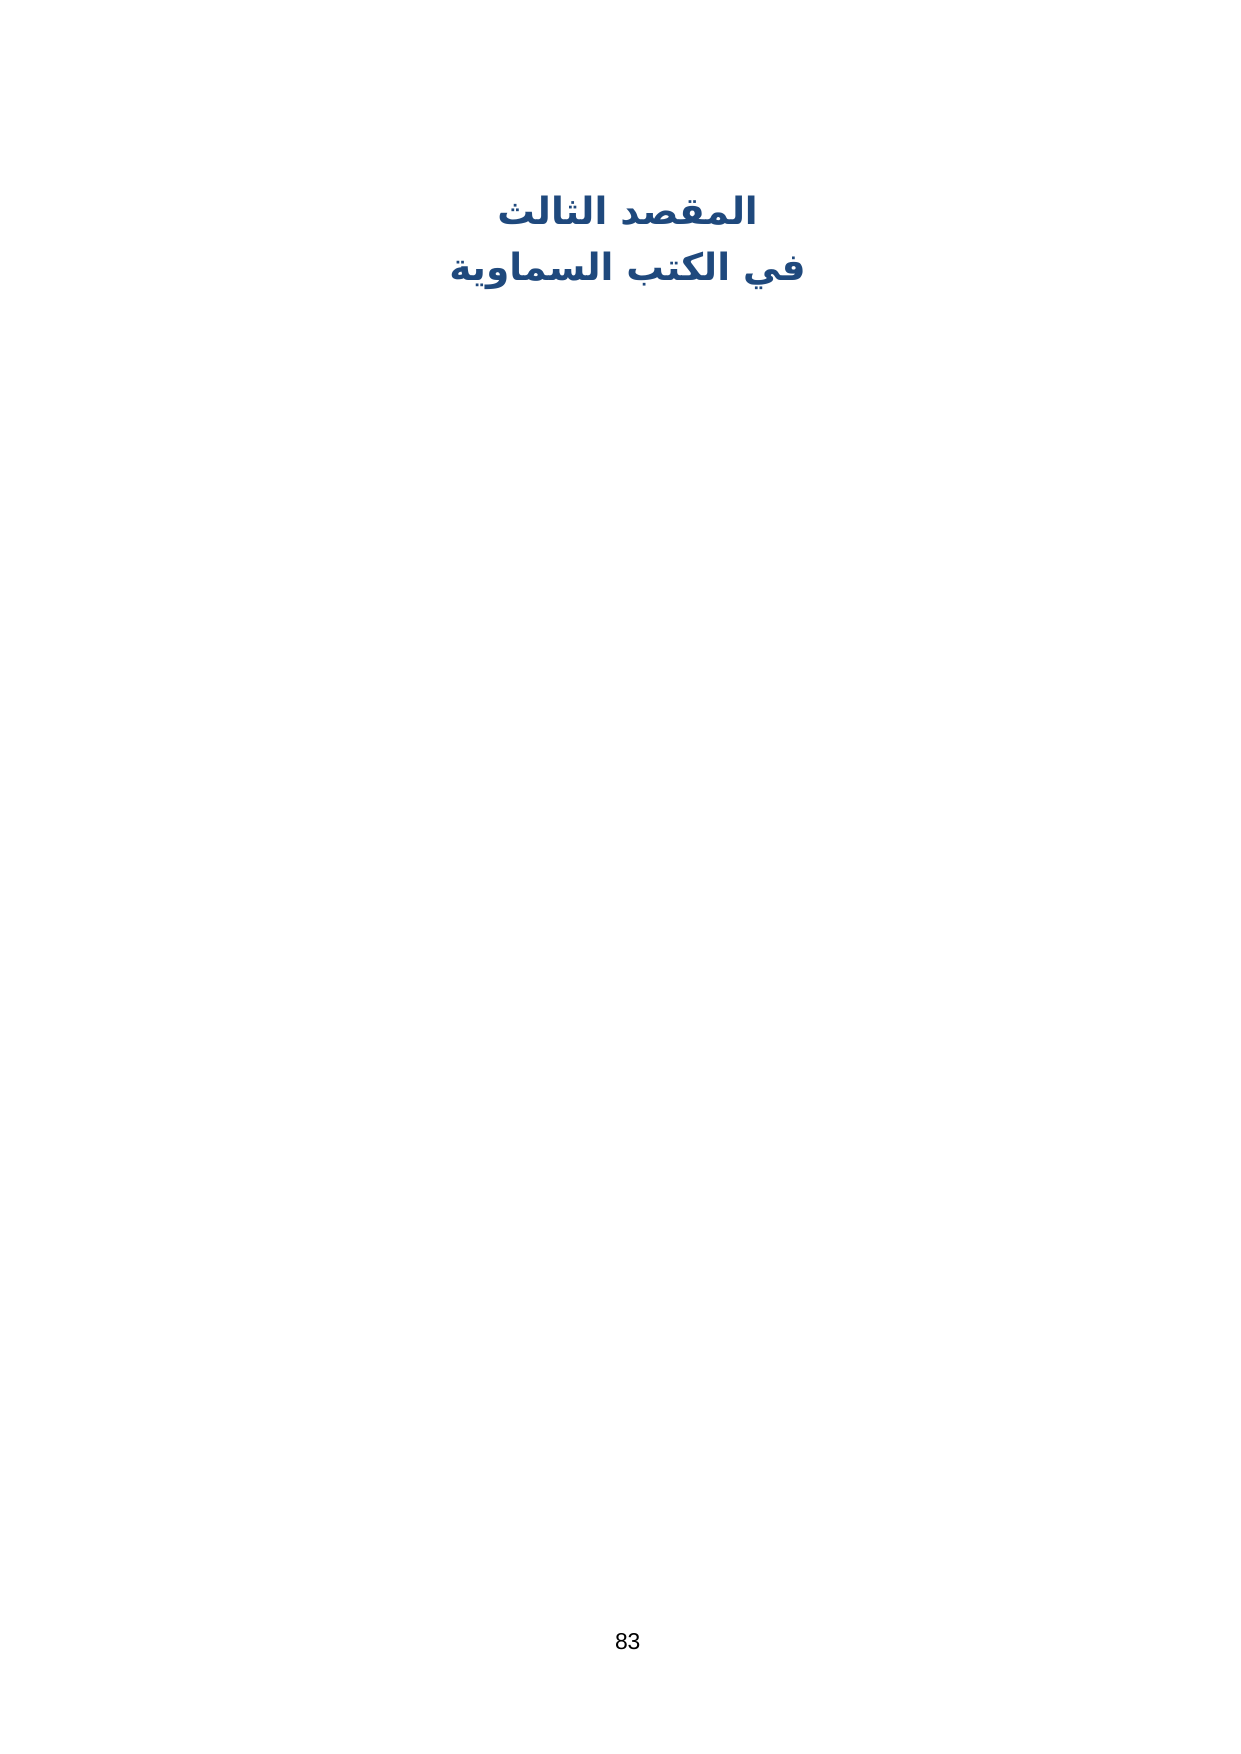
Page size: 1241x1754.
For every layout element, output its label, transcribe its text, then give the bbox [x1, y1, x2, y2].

subtitle في الكتب السماوية [222, 246, 1033, 289]
subtitle المقصد الثالث [222, 190, 1033, 233]
